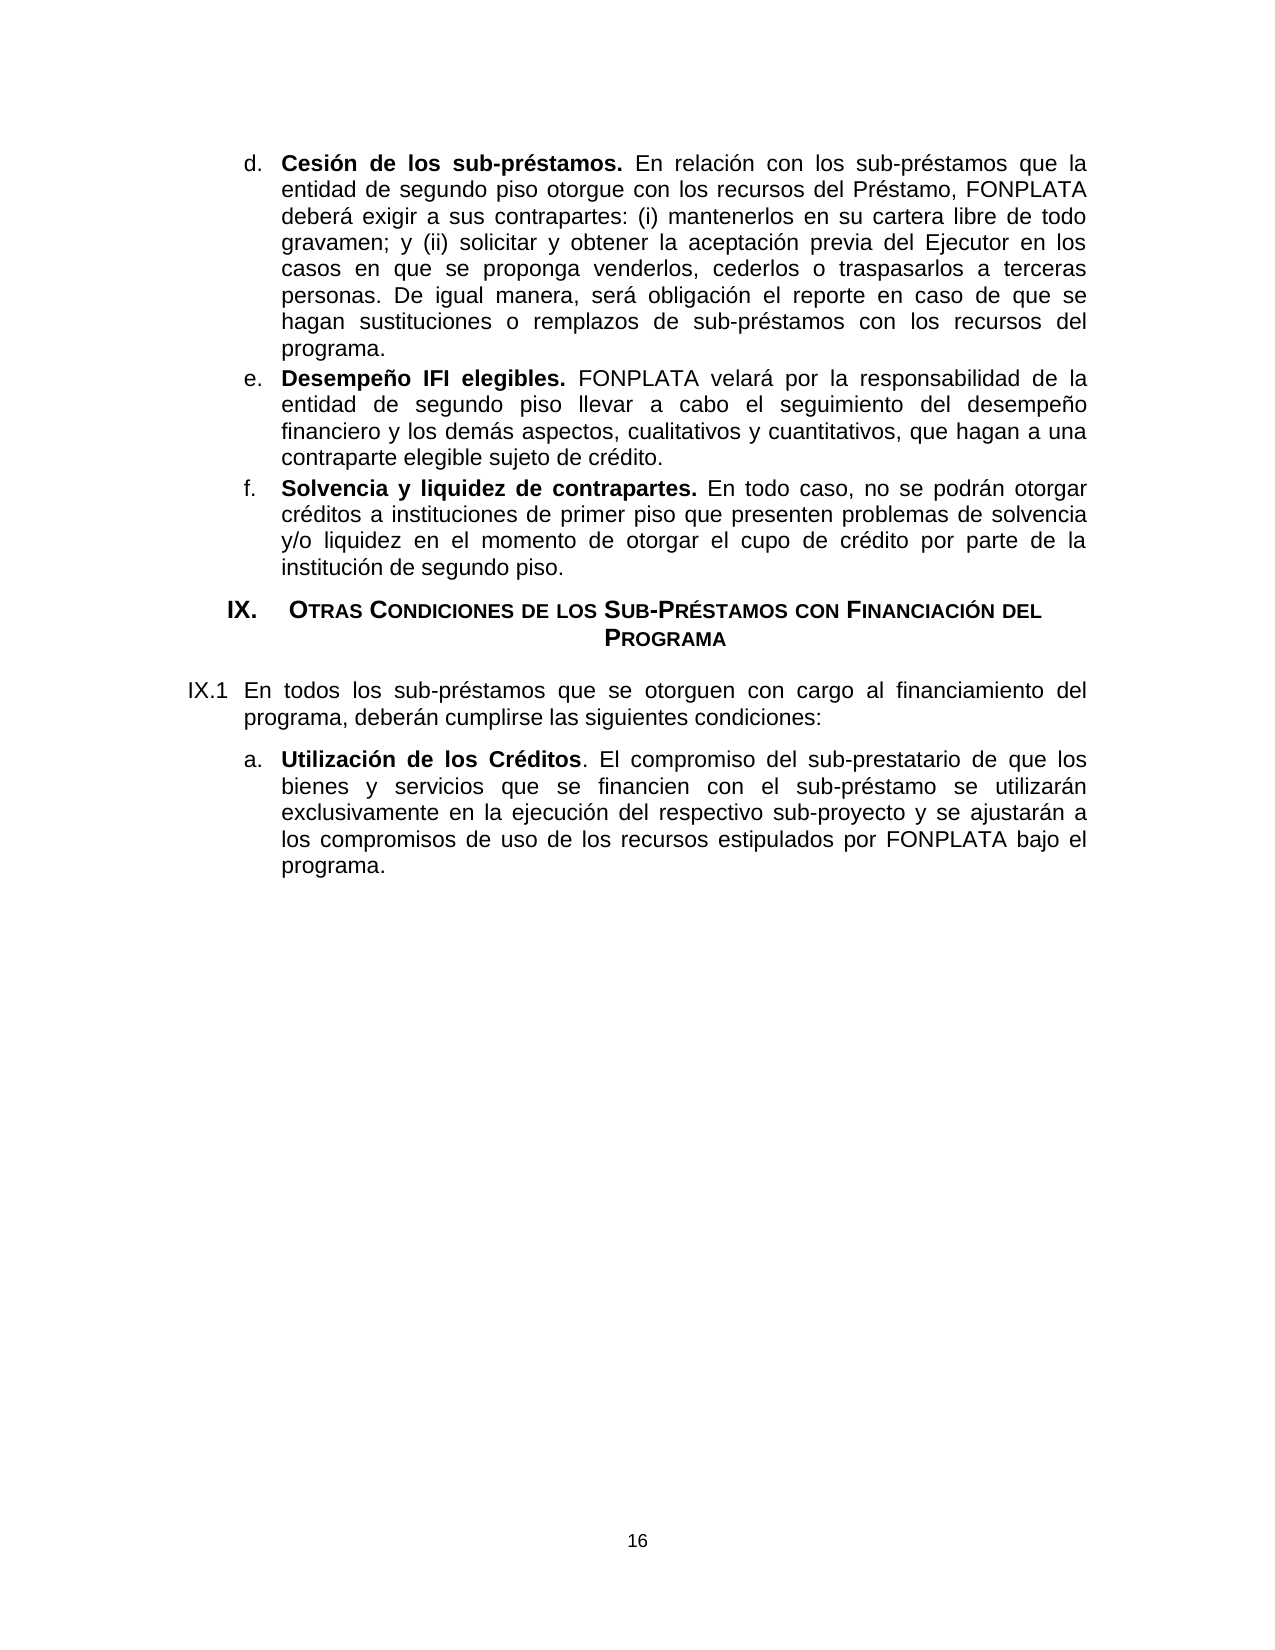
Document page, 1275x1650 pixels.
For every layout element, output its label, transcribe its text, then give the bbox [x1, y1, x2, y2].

text Solvencia y liquidez de contrapartes. En todo caso, no se podrán otorgar créditos a instituciones de primer piso que presenten problemas de solvencia y/o liquidez en el momento de otorgar el cupo de crédito por parte de la institución de segundo piso. [244, 474, 1087, 580]
text Otras Condiciones de los Sub-Préstamos con Financiación del Programa [196, 594, 1087, 652]
text Desempeño IFI elegibles. FONPLATA velará por la responsabilidad de la entidad de segundo piso llevar a cabo el seguimiento del desempeño financiero y los demás aspectos, cualitativos y cuantitativos, que hagan a una contraparte elegible sujeto de crédito. [244, 365, 1087, 470]
text Utilización de los Créditos. El compromiso del sub-prestatario de que los bienes y servicios que se financien con el sub-préstamo se utilizarán exclusivamente en la ejecución del respectivo sub-proyecto y se ajustarán a los compromisos de uso de los recursos estipulados por FONPLATA bajo el programa. [244, 746, 1087, 878]
text En todos los sub-préstamos que se otorguen con cargo al financiamiento del programa, deberán cumplirse las siguientes condiciones: [187, 677, 1087, 730]
text Cesión de los sub-préstamos. En relación con los sub-préstamos que la entidad de segundo piso otorgue con los recursos del Préstamo, FONPLATA deberá exigir a sus contrapartes: (i) mantenerlos en su cartera libre de todo gravamen; y (ii) solicitar y obtener la aceptación previa del Ejecutor en los casos en que se proponga venderlos, cederlos o traspasarlos a terceras personas. De igual manera, será obligación el reporte en caso de que se hagan sustituciones o remplazos de sub-préstamos con los recursos del programa. [244, 150, 1087, 361]
